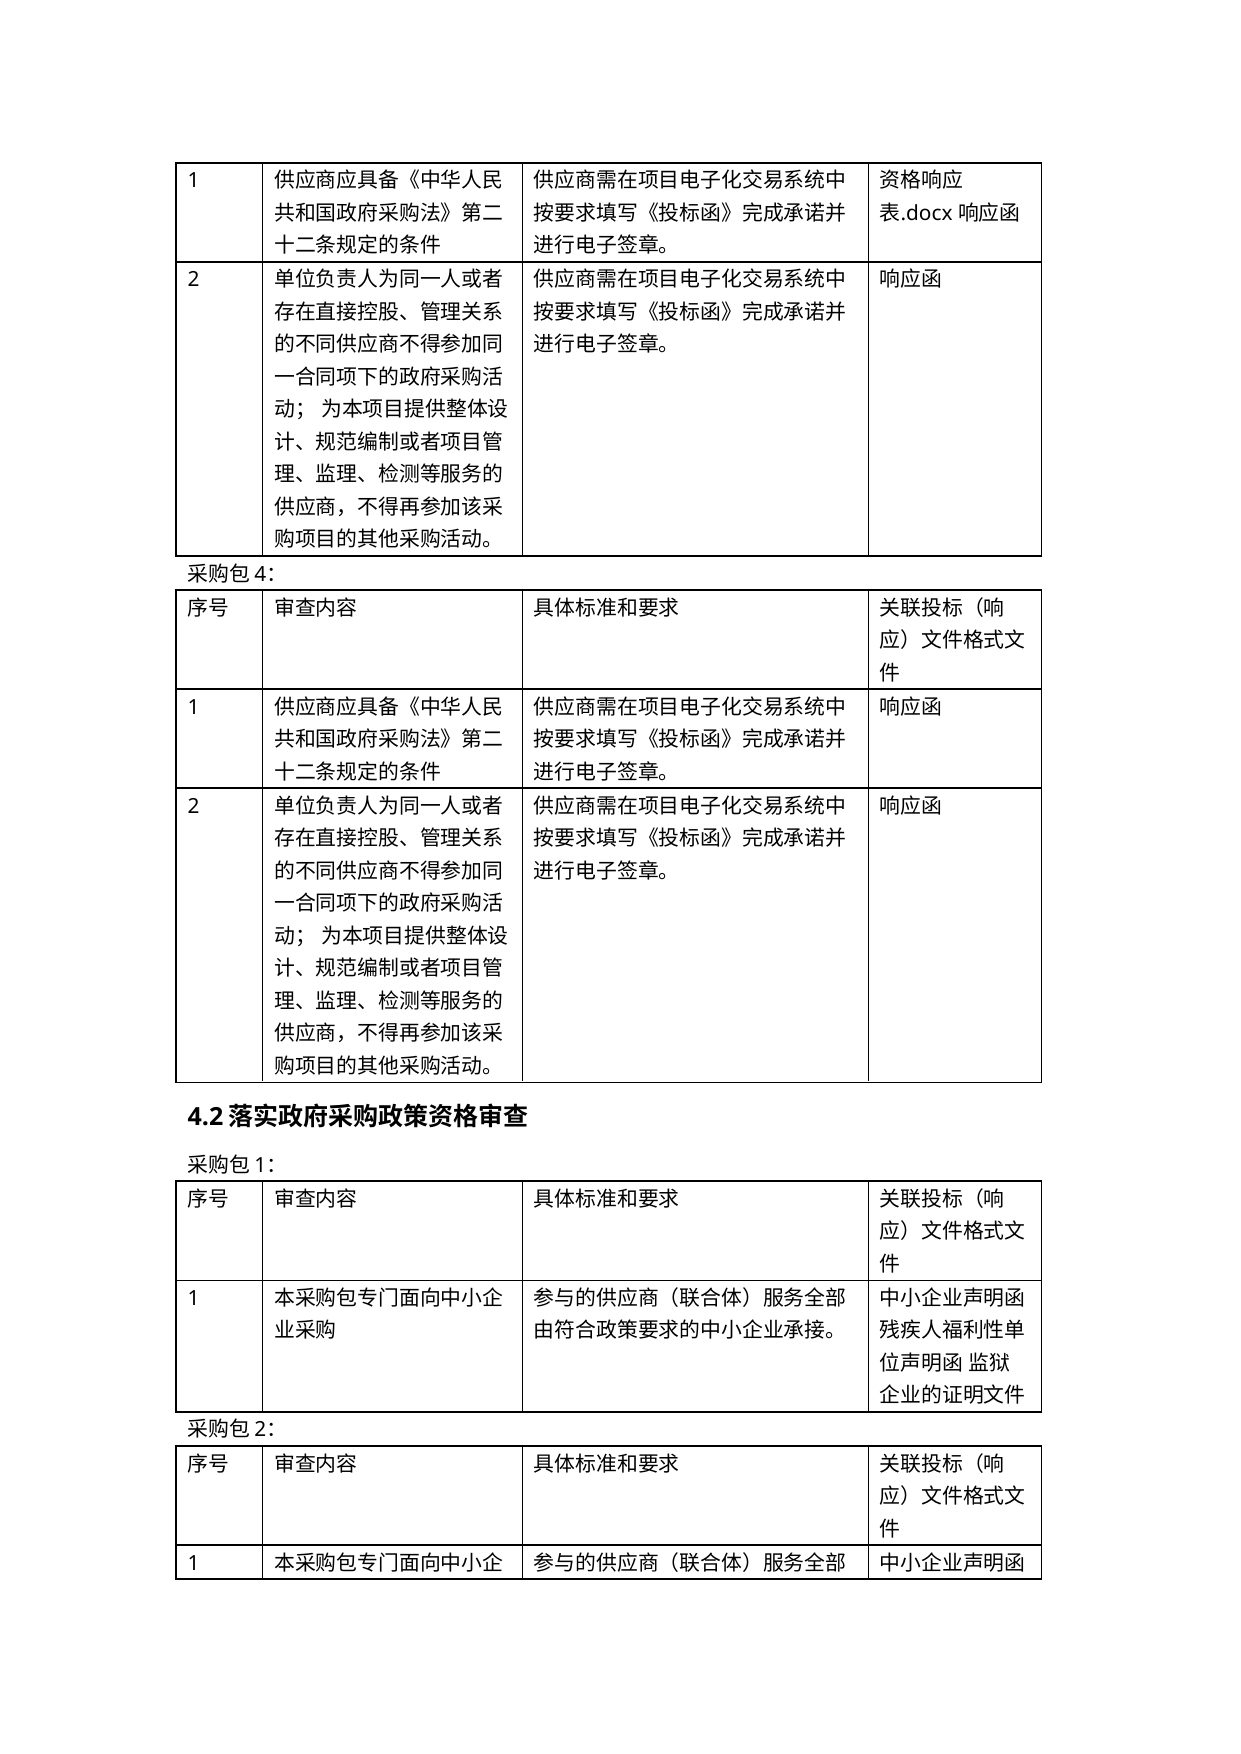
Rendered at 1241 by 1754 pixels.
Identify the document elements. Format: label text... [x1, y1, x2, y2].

table_cell 1 [177, 690, 262, 787]
table_cell 1 [177, 1281, 262, 1411]
text 采购包4： [187, 557, 1053, 589]
table_header 序号 [177, 1447, 262, 1544]
table_header 审查内容 [263, 1182, 522, 1279]
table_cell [263, 263, 522, 555]
table_header 审查内容 [263, 591, 522, 688]
table_cell 供应商需在项目电子化交易系统中按要求填写《投标函》完成承诺并进行电子签章。 [523, 263, 868, 555]
table_cell 供应商应具备《中华人民共和国政府采购法》第二十二条规定的条件 [263, 164, 522, 261]
table_cell 供应商需在项目电子化交易系统中按要求填写《投标函》完成承诺并进行电子签章。 [523, 690, 868, 787]
table_header 关联投标（响应）文件格式文件 [869, 591, 1041, 688]
table_cell 响应函 [869, 690, 1041, 787]
table_cell 本采购包专门面向中小企业采购 [263, 1281, 522, 1411]
table_cell 单位负责人为同一人或者存在直接控股、管理关系的不同供应商不得参加同一合同项下的政府采购活动； 为本项目提供整体设计、规范编制或者项目管理、监理、检测等服务的供应商，不得再参加该采购项目的其他采购活动。 [263, 789, 522, 1081]
table_header 具体标准和要求 [523, 1447, 868, 1544]
table_cell 本采购包专门面向中小企业采购 [263, 1546, 522, 1578]
text 4.2落实政府采购政策资格审查 [187, 1083, 1053, 1148]
table_cell 资格响应表.docx 响应函 [869, 164, 1041, 261]
table_header 关联投标（响应）文件格式文件 [869, 1182, 1041, 1279]
table_cell 1 [177, 1546, 262, 1578]
table_cell 响应函 [869, 789, 1041, 1081]
table_header 具体标准和要求 [523, 591, 868, 688]
table_header 序号 [177, 1182, 262, 1279]
table_header 审查内容 [263, 1447, 522, 1544]
table_cell 供应商需在项目电子化交易系统中按要求填写《投标函》完成承诺并进行电子签章。 [523, 789, 868, 1081]
table_cell 参与的供应商（联合体）服务全部由符合政策要求的中小企业承接。 [523, 1281, 868, 1411]
table_cell 1 [177, 164, 262, 261]
text 采购包2： [187, 1413, 1053, 1445]
table_cell 响应函 [869, 263, 1041, 555]
table_header 具体标准和要求 [523, 1182, 868, 1279]
table_cell 中小企业声明函 残疾人福利性单位声明函 监狱企业的证明文件 [869, 1281, 1041, 1411]
table_header 关联投标（响应）文件格式文件 [869, 1447, 1041, 1544]
text 采购包1： [187, 1148, 1053, 1180]
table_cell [869, 1546, 1041, 1578]
table_cell 供应商应具备《中华人民共和国政府采购法》第二十二条规定的条件 [263, 690, 522, 787]
table_cell 供应商需在项目电子化交易系统中按要求填写《投标函》完成承诺并进行电子签章。 [523, 164, 868, 261]
table_cell 2 [177, 263, 262, 555]
table_cell 2 [177, 789, 262, 1081]
table_header 序号 [177, 591, 262, 688]
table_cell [523, 1546, 868, 1578]
